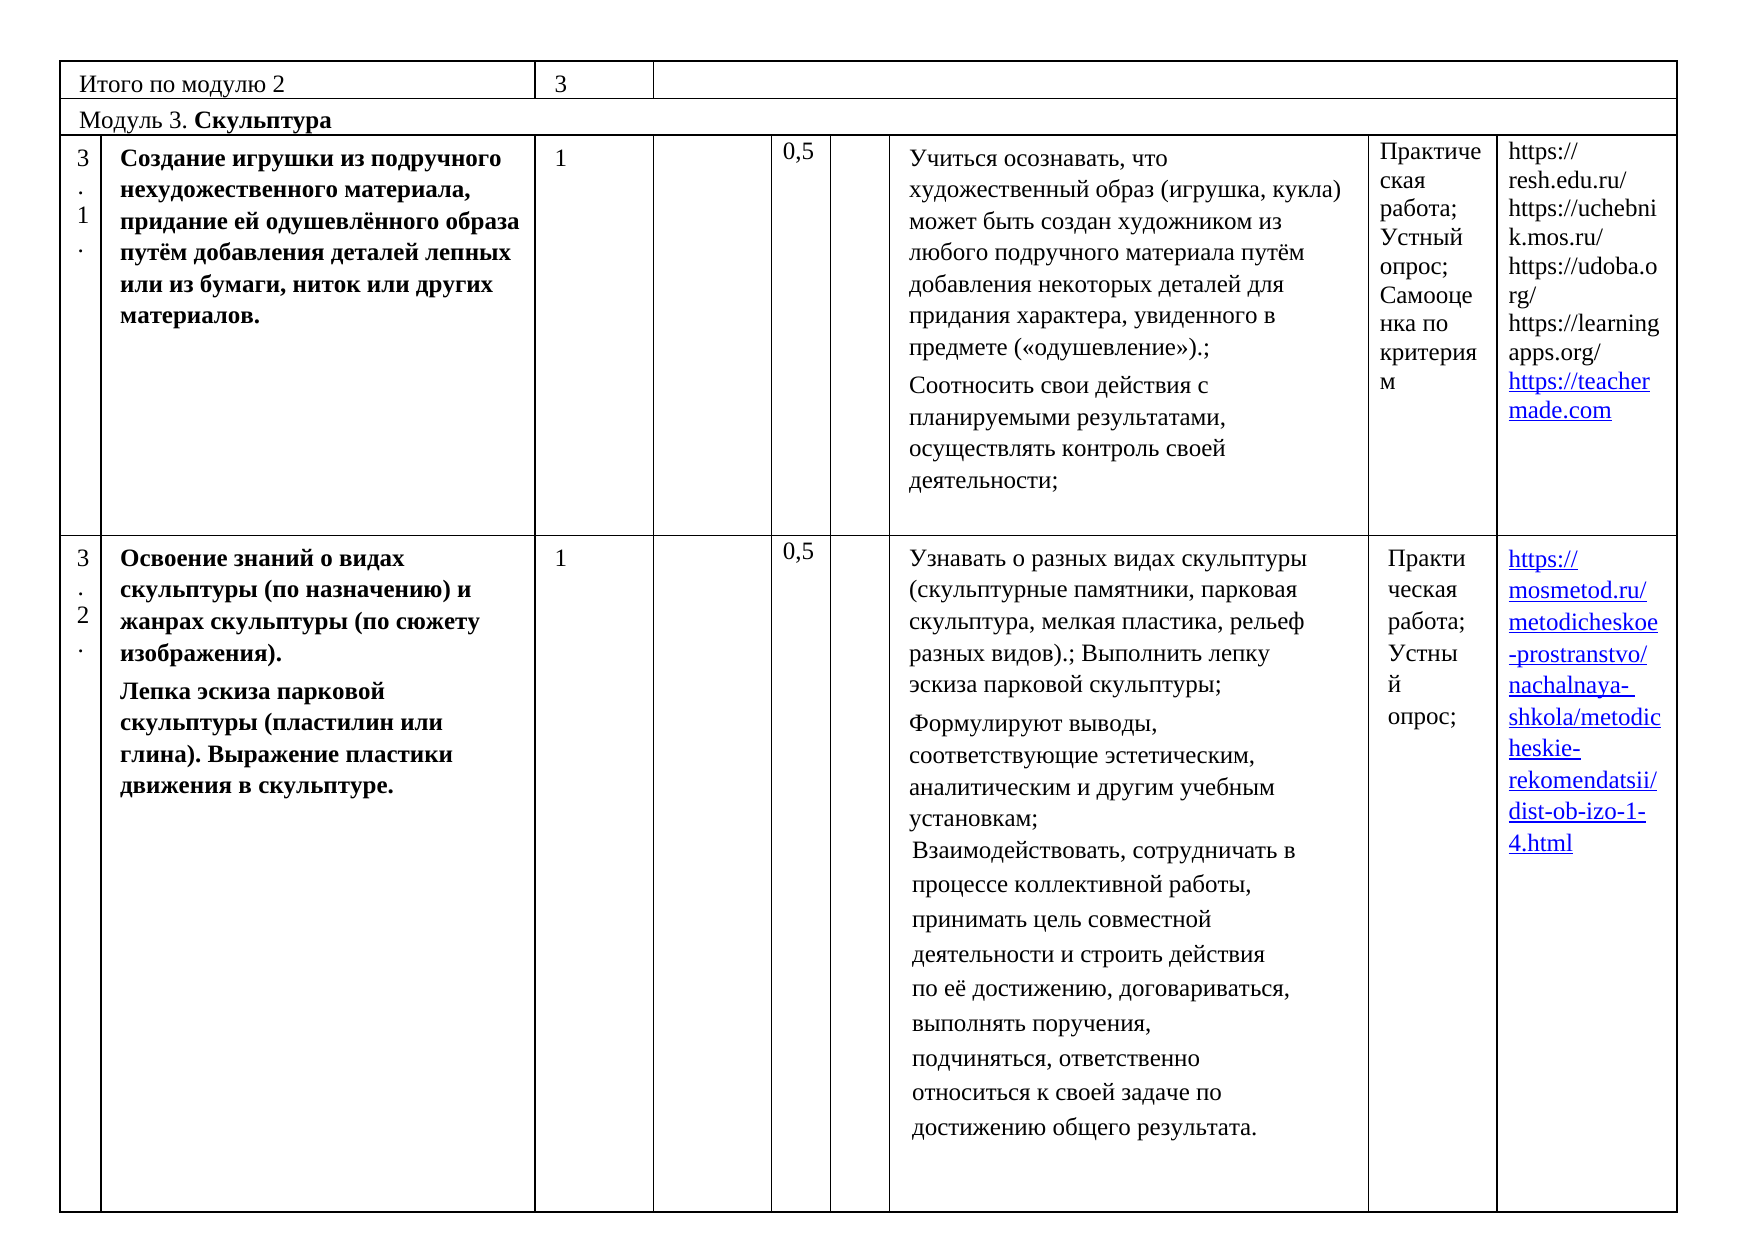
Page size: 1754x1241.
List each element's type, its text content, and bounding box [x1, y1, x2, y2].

table_cell [654, 536, 771, 1211]
table_cell 1 [536, 536, 653, 1211]
table_cell 1 [536, 136, 653, 535]
table_cell [831, 136, 889, 535]
table_cell https://resh.edu.ru/ https://uchebnik.mos.ru/ https://udoba.org/ https://learningapps.org/ https://teachermade.com [1498, 136, 1676, 535]
table_cell Узнавать о разных видах скульптуры (скульптурные памятники, парковая скульптура, мелкая пластика, рельеф разных видов).; Выполнить лепку эскиза парковой скульптуры; Формулируют выводы, соответствующие эстетическим, аналитическим и другим учебным установкам; Взаимодействовать, сотрудничать в процессе коллективной работы, принимать цель совместной деятельности и строить действия по её достижению, договариваться, выполнять поручения, подчиняться, ответственно относиться к своей задаче по достижению общего результата. [890, 536, 1368, 1211]
table_cell 3.1. [61, 136, 100, 535]
table_header [654, 62, 1676, 97]
table_cell Практическая работа; Устный опрос; Самооценка по критериям [1369, 136, 1496, 535]
table_cell Создание игрушки из подручного нехудожественного материала, придание ей одушевлённого образа путём добавления деталей лепных или из бумаги, ниток или других материалов. [102, 136, 534, 535]
table_cell Модуль 3. Скульптура [61, 99, 1676, 134]
table_cell [831, 536, 889, 1211]
table_cell 3.2. [61, 536, 100, 1211]
table_cell 0,5 [772, 536, 830, 1211]
table_cell Учиться осознавать, что художественный образ (игрушка, кукла) может быть создан художником из любого подручного материала путём добавления некоторых деталей для придания характера, увиденного в предмете («одушевление»).; Соотносить свои действия с планируемыми результатами, осуществлять контроль своей деятельности; [890, 136, 1368, 535]
table_header 3 [536, 62, 653, 97]
table_header Итого по модулю 2 [61, 62, 534, 97]
table_cell [654, 136, 771, 535]
table_cell Практическая работа; Устный опрос; [1369, 536, 1496, 1211]
table_cell 0,5 [772, 136, 830, 535]
table_cell https://mosmetod.ru/metodicheskoe-prostranstvo/nachalnaya- shkola/metodicheskie-rekomendatsii/dist-ob-izo-1-4.html [1498, 536, 1676, 1211]
table_cell Освоение знаний о видах скульптуры (по назначению) и жанрах скульптуры (по сюжету изображения). Лепка эскиза парковой скульптуры (пластилин или глина). Выражение пластики движения в скульптуре. [102, 536, 534, 1211]
